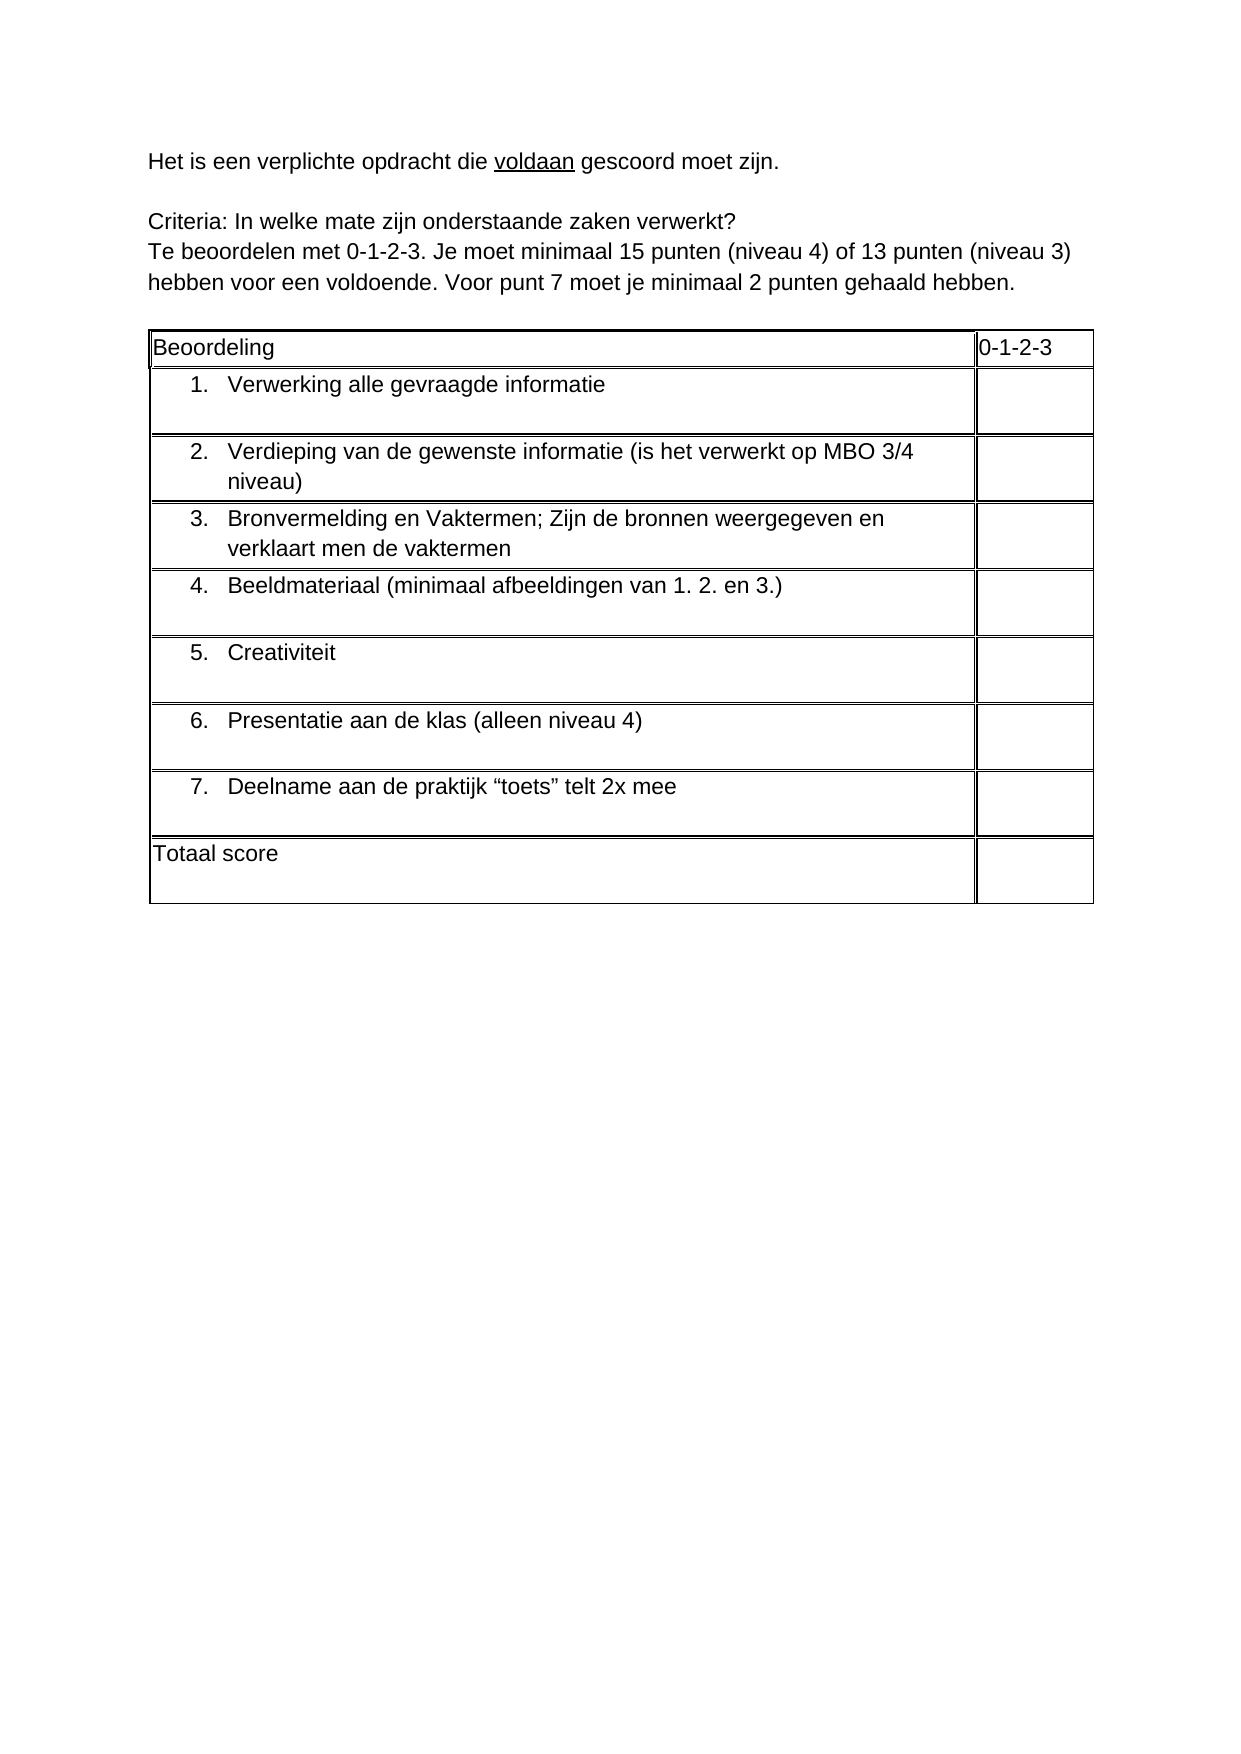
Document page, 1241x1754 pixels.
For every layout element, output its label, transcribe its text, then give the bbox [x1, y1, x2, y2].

table_cell Verwerking alle gevraagde informatie [151, 366, 976, 433]
table_cell Bronvermelding en Vaktermen; Zijn de bronnen weergegeven en verklaart men de vaktermen [151, 500, 974, 567]
table_cell [978, 705, 1093, 768]
table_cell [978, 504, 1093, 567]
table_cell Creativiteit [151, 635, 974, 702]
table_cell [978, 772, 1093, 835]
text Te beoordelen met 0-1-2-3. Je moet minimaal 15 punten (niveau 4) of 13 punten (niveau 3) hebben voor een voldoende. Voor punt 7 moet je minimaal 2 punten gehaald hebben. [148, 238, 1093, 295]
table_cell [978, 638, 1093, 702]
table_cell [978, 839, 1093, 902]
table_cell Totaal score [151, 835, 974, 902]
table_cell [978, 571, 1093, 634]
table_cell Verdieping van de gewenste informatie (is het verwerkt op MBO 3/4 niveau) [151, 433, 974, 500]
table_header Beoordeling [152, 331, 976, 366]
table_cell Beeldmateriaal (minimaal afbeeldingen van 1. 2. en 3.) [151, 568, 974, 634]
table_header 0-1-2-3 [976, 331, 1093, 366]
text Criteria: In welke mate zijn onderstaande zaken verwerkt? [148, 208, 1093, 234]
table_cell [978, 369, 1093, 433]
text Het is een verplichte opdracht die voldaan gescoord moet zijn. [148, 148, 1093, 174]
table_cell Deelname aan de praktijk “toets” telt 2x mee [151, 769, 974, 835]
table_cell Presentatie aan de klas (alleen niveau 4) [151, 702, 976, 768]
table_cell [978, 437, 1093, 500]
